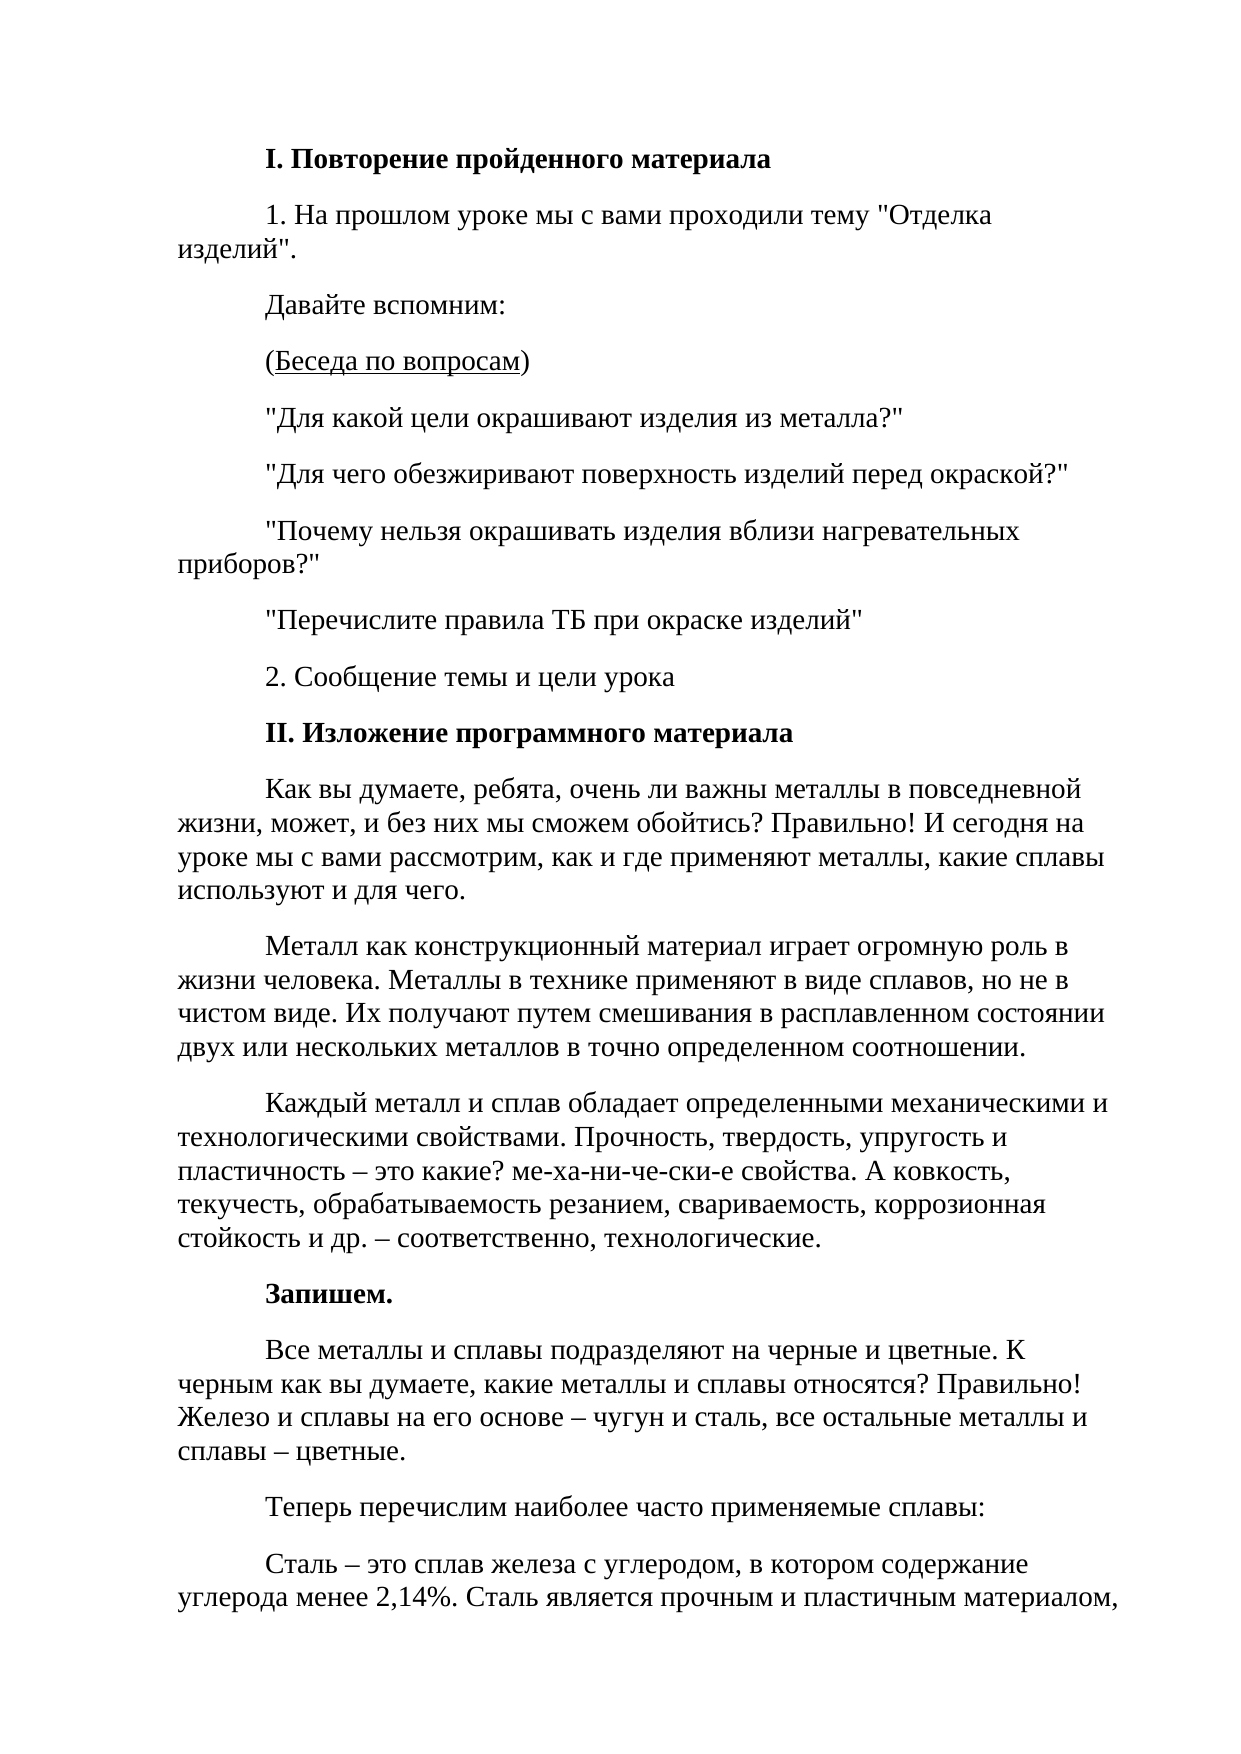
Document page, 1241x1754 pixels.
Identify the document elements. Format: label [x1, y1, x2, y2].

text [177, 118, 1122, 1613]
